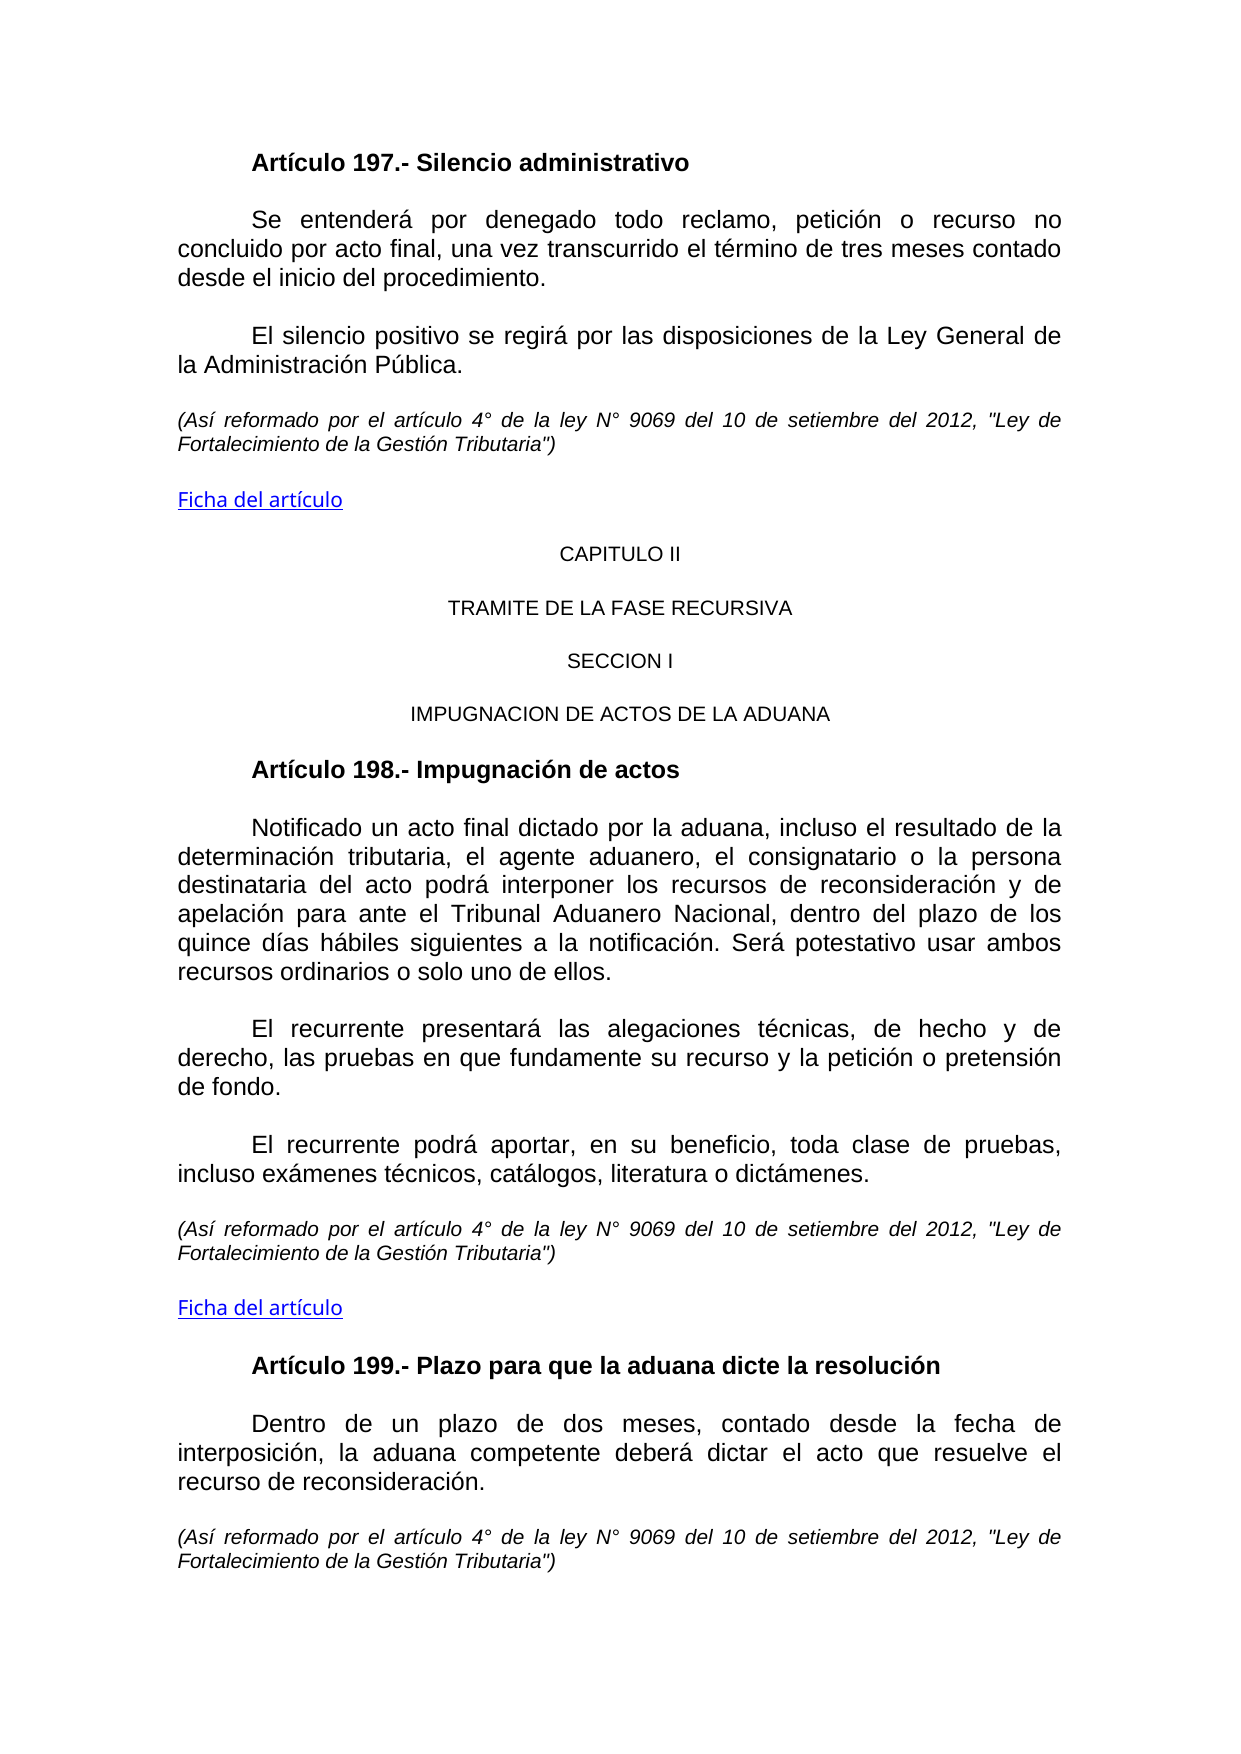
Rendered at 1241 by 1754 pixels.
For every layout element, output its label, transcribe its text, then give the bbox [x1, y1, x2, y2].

text El silencio positivo se regirá por las disposiciones de la Ley General de la Administración Pública. [177, 321, 1063, 378]
text Dentro de un plazo de dos meses, contado desde la fecha de interposición, la aduana competente deberá dictar el acto que resuelve el recurso de reconsideración. [177, 1409, 1063, 1495]
text El recurrente podrá aportar, en su beneficio, toda clase de pruebas, incluso exámenes técnicos, catálogos, literatura o dictámenes. [177, 1130, 1063, 1187]
text Notificado un acto final dictado por la aduana, incluso el resultado de la determinación tributaria, el agente aduanero, el consignatario o la persona destinataria del acto podrá interponer los recursos de reconsideración y de apelación para ante el Tribunal Aduanero Nacional, dentro del plazo de los quince días hábiles siguientes a la notificación. Será potestativo usar ambos recursos ordinarios o solo uno de ellos. [177, 813, 1063, 985]
text SECCION I [177, 648, 1063, 672]
text El recurrente presentará las alegaciones técnicas, de hecho y de derecho, las pruebas en que fundamente su recurso y la petición o pretensión de fondo. [177, 1014, 1063, 1101]
text Artículo 197.- Silencio administrativo [177, 148, 1063, 176]
text (Así reformado por el artículo 4° de la ley N° 9069 del 10 de setiembre del 2012, "Ley de Fortalecimiento de la Gestión Tributaria") [177, 1216, 1063, 1264]
text CAPITULO II [177, 542, 1063, 566]
text (Así reformado por el artículo 4° de la ley N° 9069 del 10 de setiembre del 2012, "Ley de Fortalecimiento de la Gestión Tributaria") [177, 1524, 1063, 1572]
text Se entenderá por denegado todo reclamo, petición o recurso no concluido por acto final, una vez transcurrido el término de tres meses contado desde el inicio del procedimiento. [177, 206, 1063, 292]
text Ficha del artículo [177, 485, 1063, 513]
text IMPUGNACION DE ACTOS DE LA ADUANA [177, 702, 1063, 726]
text Artículo 199.- Plazo para que la aduana dicte la resolución [177, 1351, 1063, 1380]
text Ficha del artículo [177, 1293, 1063, 1322]
text Artículo 198.- Impugnación de actos [177, 755, 1063, 783]
text TRAMITE DE LA FASE RECURSIVA [177, 595, 1063, 619]
text (Así reformado por el artículo 4° de la ley N° 9069 del 10 de setiembre del 2012, "Ley de Fortalecimiento de la Gestión Tributaria") [177, 408, 1063, 456]
